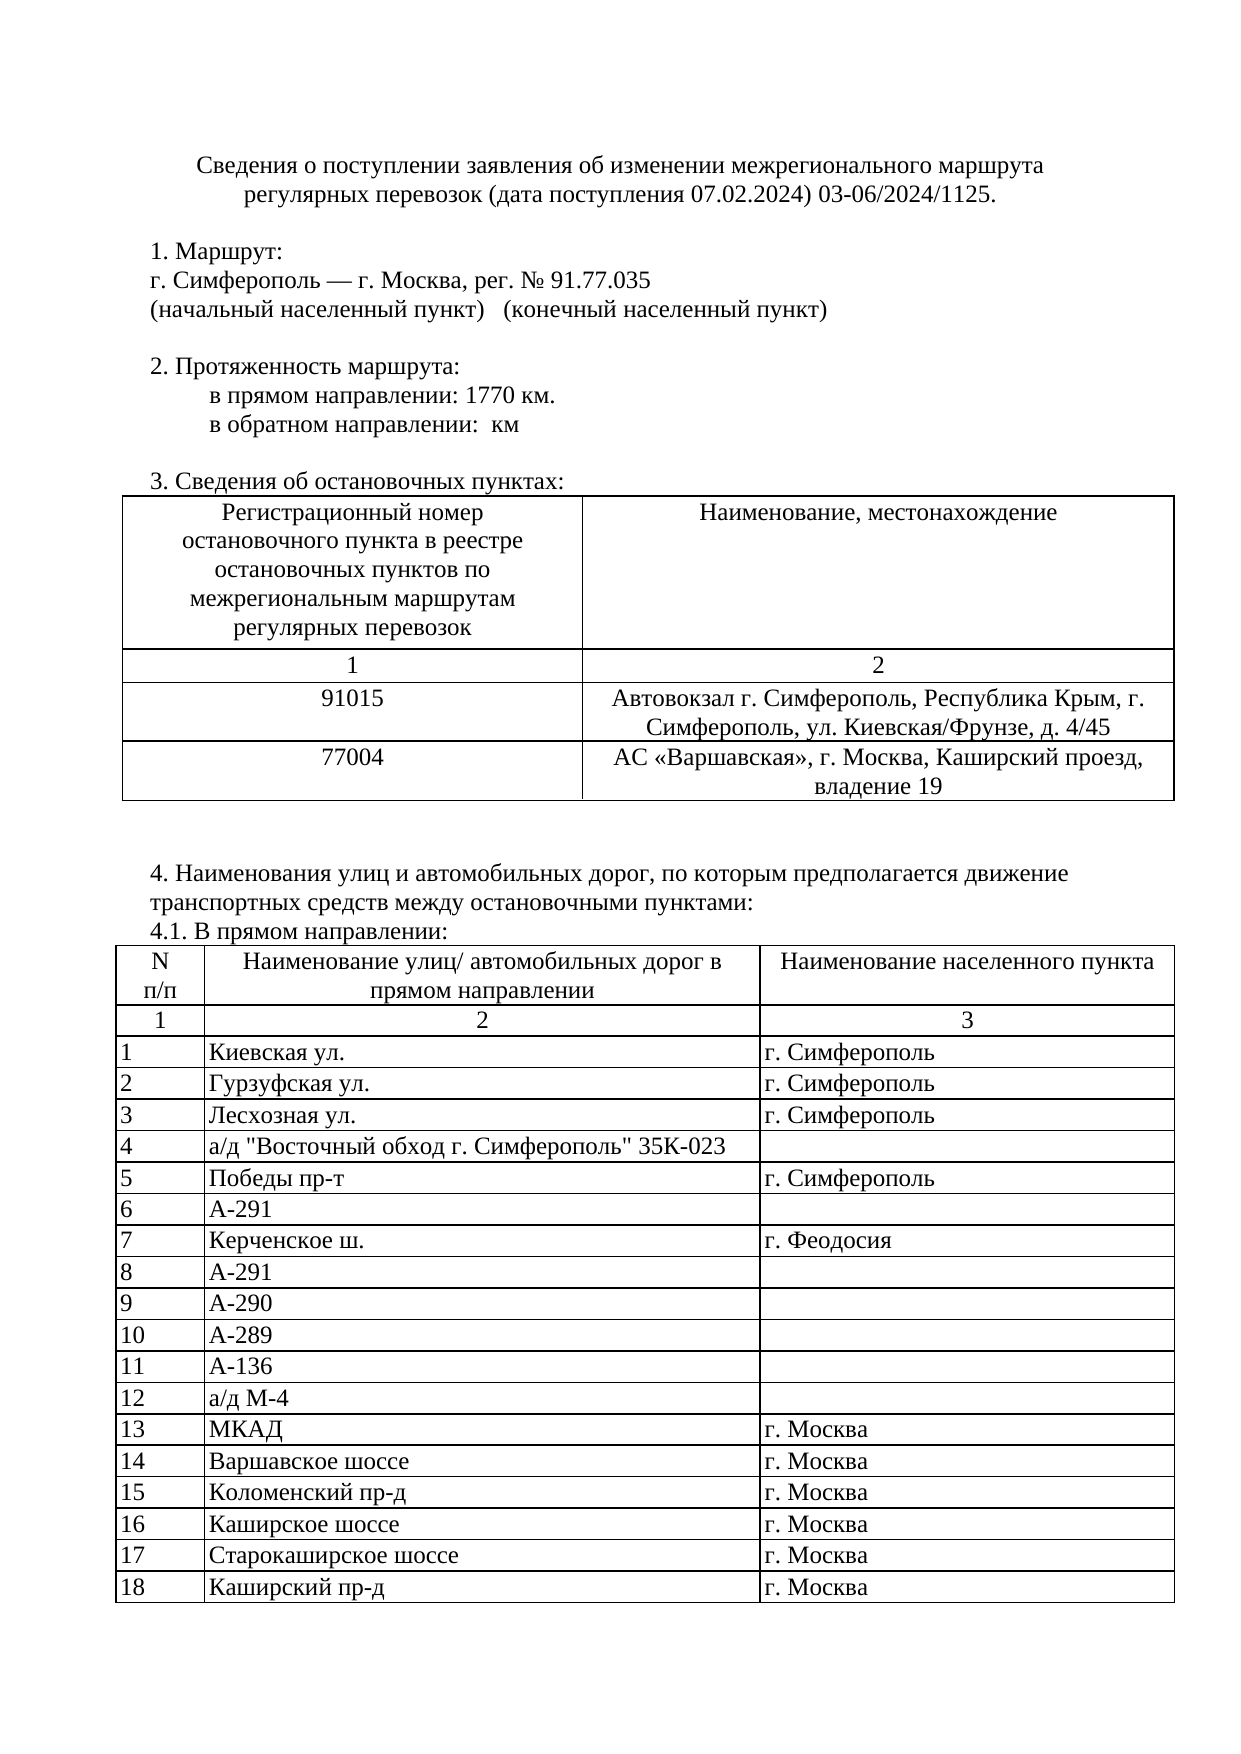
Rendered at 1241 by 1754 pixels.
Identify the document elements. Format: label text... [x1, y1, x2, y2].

table_cell 2 [205, 1006, 759, 1035]
table_cell а/д М-4 [205, 1383, 759, 1413]
table_cell [761, 1383, 1174, 1413]
table_cell 77004 [123, 742, 582, 799]
table_cell г. Симферополь [761, 1068, 1174, 1098]
table_cell 18 [117, 1572, 204, 1602]
table_cell 1 [117, 1006, 204, 1035]
table_cell 2 [117, 1068, 204, 1098]
table_cell [761, 1194, 1174, 1224]
table_cell Лесхозная ул. [205, 1100, 759, 1130]
table_header Наименование населенного пункта [761, 946, 1174, 1004]
table_cell 1 [123, 650, 582, 681]
table_cell г. Москва [761, 1572, 1174, 1602]
table_header Наименование, местонахождение [583, 497, 1173, 648]
table_cell А-290 [205, 1289, 759, 1318]
table_cell 3 [117, 1100, 204, 1130]
table_cell 7 [117, 1226, 204, 1256]
table_cell 8 [117, 1257, 204, 1287]
table_cell А-289 [205, 1320, 759, 1350]
table_cell г. Москва [761, 1540, 1174, 1570]
table_header N п/п [117, 946, 204, 1004]
text 1. Маршрут: [150, 236, 1090, 265]
table_cell Каширское шоссе [205, 1509, 759, 1539]
table_cell 13 [117, 1415, 204, 1444]
text в обратном направлении: км [150, 409, 1090, 437]
text в прямом направлении: 1770 км. [150, 380, 1090, 409]
table_cell [761, 1257, 1174, 1287]
table_cell [761, 1289, 1174, 1318]
table_cell МКАД [205, 1415, 759, 1444]
table_cell Старокаширское шоссе [205, 1540, 759, 1570]
table_cell 14 [117, 1446, 204, 1476]
table_cell г. Симферополь [761, 1163, 1174, 1193]
table_cell [761, 1352, 1174, 1381]
text 3. Сведения об остановочных пунктах: [150, 466, 1090, 495]
table_cell 1 [117, 1037, 204, 1067]
table_cell Каширский пр-д [205, 1572, 759, 1602]
table_cell А-291 [205, 1257, 759, 1287]
table_cell 15 [117, 1477, 204, 1507]
table_cell г. Симферополь [761, 1037, 1174, 1067]
table_cell 5 [117, 1163, 204, 1193]
text Сведения о поступлении заявления об изменении межрегионального маршрута регулярных перевозок (дата поступления 07.02.2024) 03-06/2024/1125. [150, 150, 1090, 207]
table_cell Победы пр-т [205, 1163, 759, 1193]
table_cell г. Симферополь [761, 1100, 1174, 1130]
table_cell г. Москва [761, 1415, 1174, 1444]
table_cell 17 [117, 1540, 204, 1570]
table_cell Керченское ш. [205, 1226, 759, 1256]
table_cell 3 [761, 1006, 1174, 1035]
table_cell 4 [117, 1131, 204, 1161]
table_cell 12 [117, 1383, 204, 1413]
table_cell 9 [117, 1289, 204, 1318]
text 2. Протяженность маршрута: [150, 351, 1090, 380]
table_header Наименование улиц/ автомобильных дорог в прямом направлении [205, 946, 759, 1004]
table_cell 2 [583, 650, 1173, 681]
table_cell г. Феодосия [761, 1226, 1174, 1256]
text г. Симферополь — г. Москва, рег. № 91.77.035 [150, 265, 1090, 294]
text (начальный населенный пункт) (конечный населенный пункт) [150, 294, 1090, 322]
table_cell А-136 [205, 1352, 759, 1381]
text 4.1. В прямом направлении: [150, 916, 1090, 945]
table_cell г. Москва [761, 1509, 1174, 1539]
table_cell Варшавское шоссе [205, 1446, 759, 1476]
table_cell г. Москва [761, 1446, 1174, 1476]
table_cell 91015 [123, 683, 582, 740]
table_cell Коломенский пр-д [205, 1477, 759, 1507]
table_cell 10 [117, 1320, 204, 1350]
table_header Регистрационный номер остановочного пункта в реестре остановочных пунктов по межрегиональным маршрутам регулярных перевозок [123, 497, 582, 648]
table_cell 16 [117, 1509, 204, 1539]
text 4. Наименования улиц и автомобильных дорог, по которым предполагается движение транспортных средств между остановочными пунктами: [150, 858, 1090, 916]
table_cell Гурзуфская ул. [205, 1068, 759, 1098]
table_cell г. Москва [761, 1477, 1174, 1507]
table_cell а/д "Восточный обход г. Симферополь" 35К-023 [205, 1131, 759, 1161]
table_cell Автовокзал г. Симферополь, Республика Крым, г. Симферополь, ул. Киевская/Фрунзе, д. 4/45 [583, 683, 1173, 740]
table_cell Киевская ул. [205, 1037, 759, 1067]
table_cell АС «Варшавская», г. Москва, Каширский проезд, владение 19 [583, 742, 1173, 799]
table_cell 6 [117, 1194, 204, 1224]
table_cell [761, 1131, 1174, 1161]
table_cell [761, 1320, 1174, 1350]
table_cell А-291 [205, 1194, 759, 1224]
table_cell 11 [117, 1352, 204, 1381]
